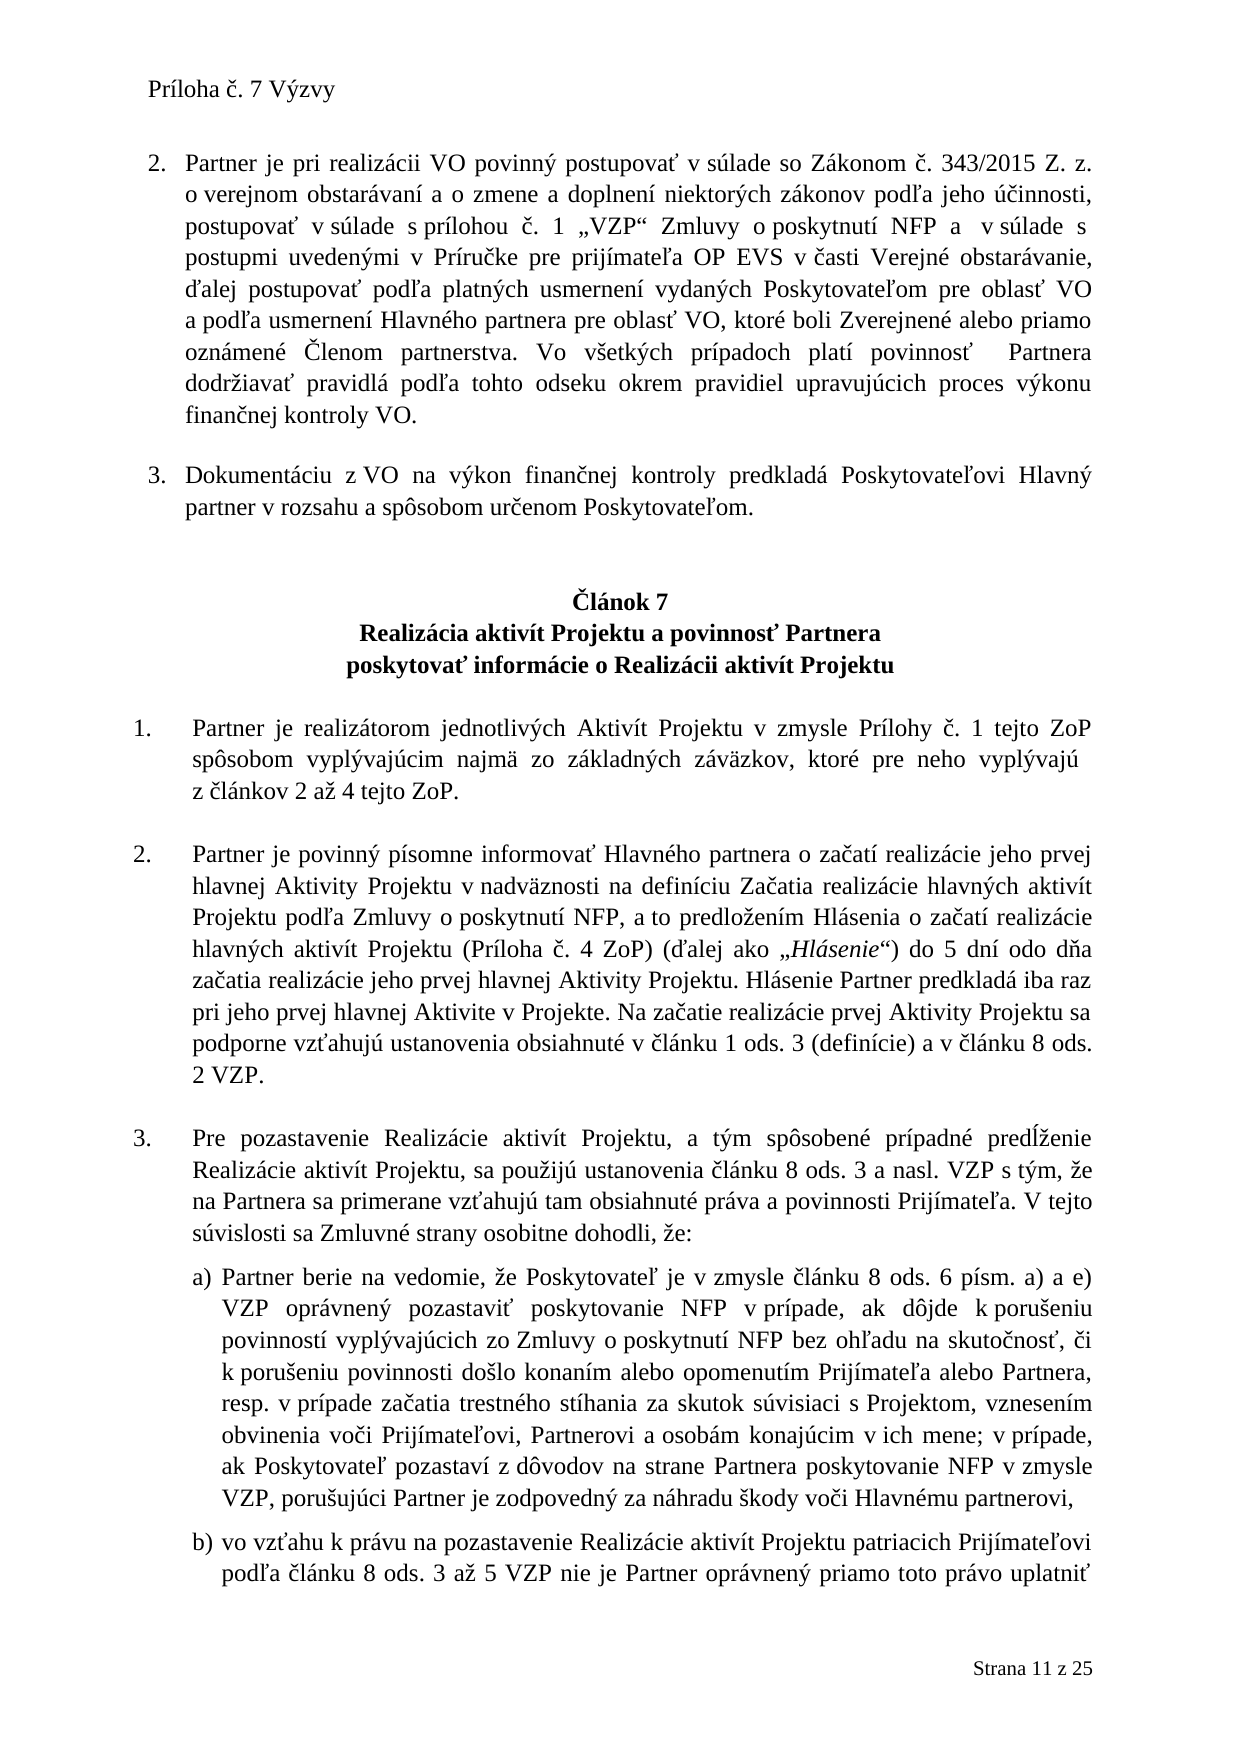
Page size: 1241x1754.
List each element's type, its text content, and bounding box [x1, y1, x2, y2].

list Pre pozastavenie Realizácie aktivít Projektu, a tým spôsobené prípadné predĺženie Realizácie aktivít Projektu, sa použijú ustanovenia článku 8 ods. 3 a nasl. VZP s tým, že na Partnera sa primerane vzťahujú tam obsiahnuté práva a povinnosti Prijímateľa. V tejto súvislosti sa Zmluvné strany osobitne dohodli, že: [133, 1123, 1093, 1247]
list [192, 1527, 1093, 1587]
list Partner je pri realizácii VO povinný postupovať v súlade so Zákonom č. 343/2015 Z. z. o verejnom obstarávaní a o zmene a doplnení niektorých zákonov podľa jeho účinnosti, postupovať v súlade s prílohou č. 1 „VZP“ Zmluvy o poskytnutí NFP a v súlade s postupmi uvedenými v Príručke pre prijímateľa OP EVS v časti Verejné obstarávanie, ďalej postupovať podľa platných usmernení vydaných Poskytovateľom pre oblasť VO a podľa usmernení Hlavného partnera pre oblasť VO, ktoré boli Zverejnené alebo priamo oznámené Členom partnerstva. Vo všetkých prípadoch platí povinnosť Partnera dodržiavať pravidlá podľa tohto odseku okrem pravidiel upravujúcich proces výkonu finančnej kontroly VO. [148, 148, 1093, 429]
list Partner je realizátorom jednotlivých Aktivít Projektu v zmysle Prílohy č. 1 tejto ZoP spôsobom vyplývajúcim najmä zo základných záväzkov, ktoré pre neho vyplývajú z článkov 2 až 4 tejto ZoP. [133, 713, 1093, 805]
text Článok 7 [148, 587, 1093, 615]
list Partner berie na vedomie, že Poskytovateľ je v zmysle článku 8 ods. 6 písm. a) a e) VZP oprávnený pozastaviť poskytovanie NFP v prípade, ak dôjde k porušeniu povinností vyplývajúcich zo Zmluvy o poskytnutí NFP bez ohľadu na skutočnosť, či k porušeniu povinnosti došlo konaním alebo opomenutím Prijímateľa alebo Partnera, resp. v prípade začatia trestného stíhania za skutok súvisiaci s Projektom, vznesením obvinenia voči Prijímateľovi, Partnerovi a osobám konajúcim v ich mene; v prípade, ak Poskytovateľ pozastaví z dôvodov na strane Partnera poskytovanie NFP v zmysle VZP, porušujúci Partner je zodpovedný za náhradu škody voči Hlavnému partnerovi, [192, 1262, 1093, 1512]
text Realizácia aktivít Projektu a povinnosť Partnera [148, 618, 1093, 647]
text poskytovať informácie o Realizácii aktivít Projektu [148, 650, 1093, 678]
list Dokumentáciu z VO na výkon finančnej kontroly predkladá Poskytovateľovi Hlavný partner v rozsahu a spôsobom určenom Poskytovateľom. [148, 460, 1093, 521]
list Partner je povinný písomne informovať Hlavného partnera o začatí realizácie jeho prvej hlavnej Aktivity Projektu v nadväznosti na definíciu Začatia realizácie hlavných aktivít Projektu podľa Zmluvy o poskytnutí NFP, a to predložením Hlásenia o začatí realizácie hlavných aktivít Projektu (Príloha č. 4 ZoP) (ďalej ako „Hlásenie“) do 5 dní odo dňa začatia realizácie jeho prvej hlavnej Aktivity Projektu. Hlásenie Partner predkladá iba raz pri jeho prvej hlavnej Aktivite v Projekte. Na začatie realizácie prvej Aktivity Projektu sa podporne vzťahujú ustanovenia obsiahnuté v článku 1 ods. 3 (definície) a v článku 8 ods. 2 VZP. [133, 839, 1093, 1089]
